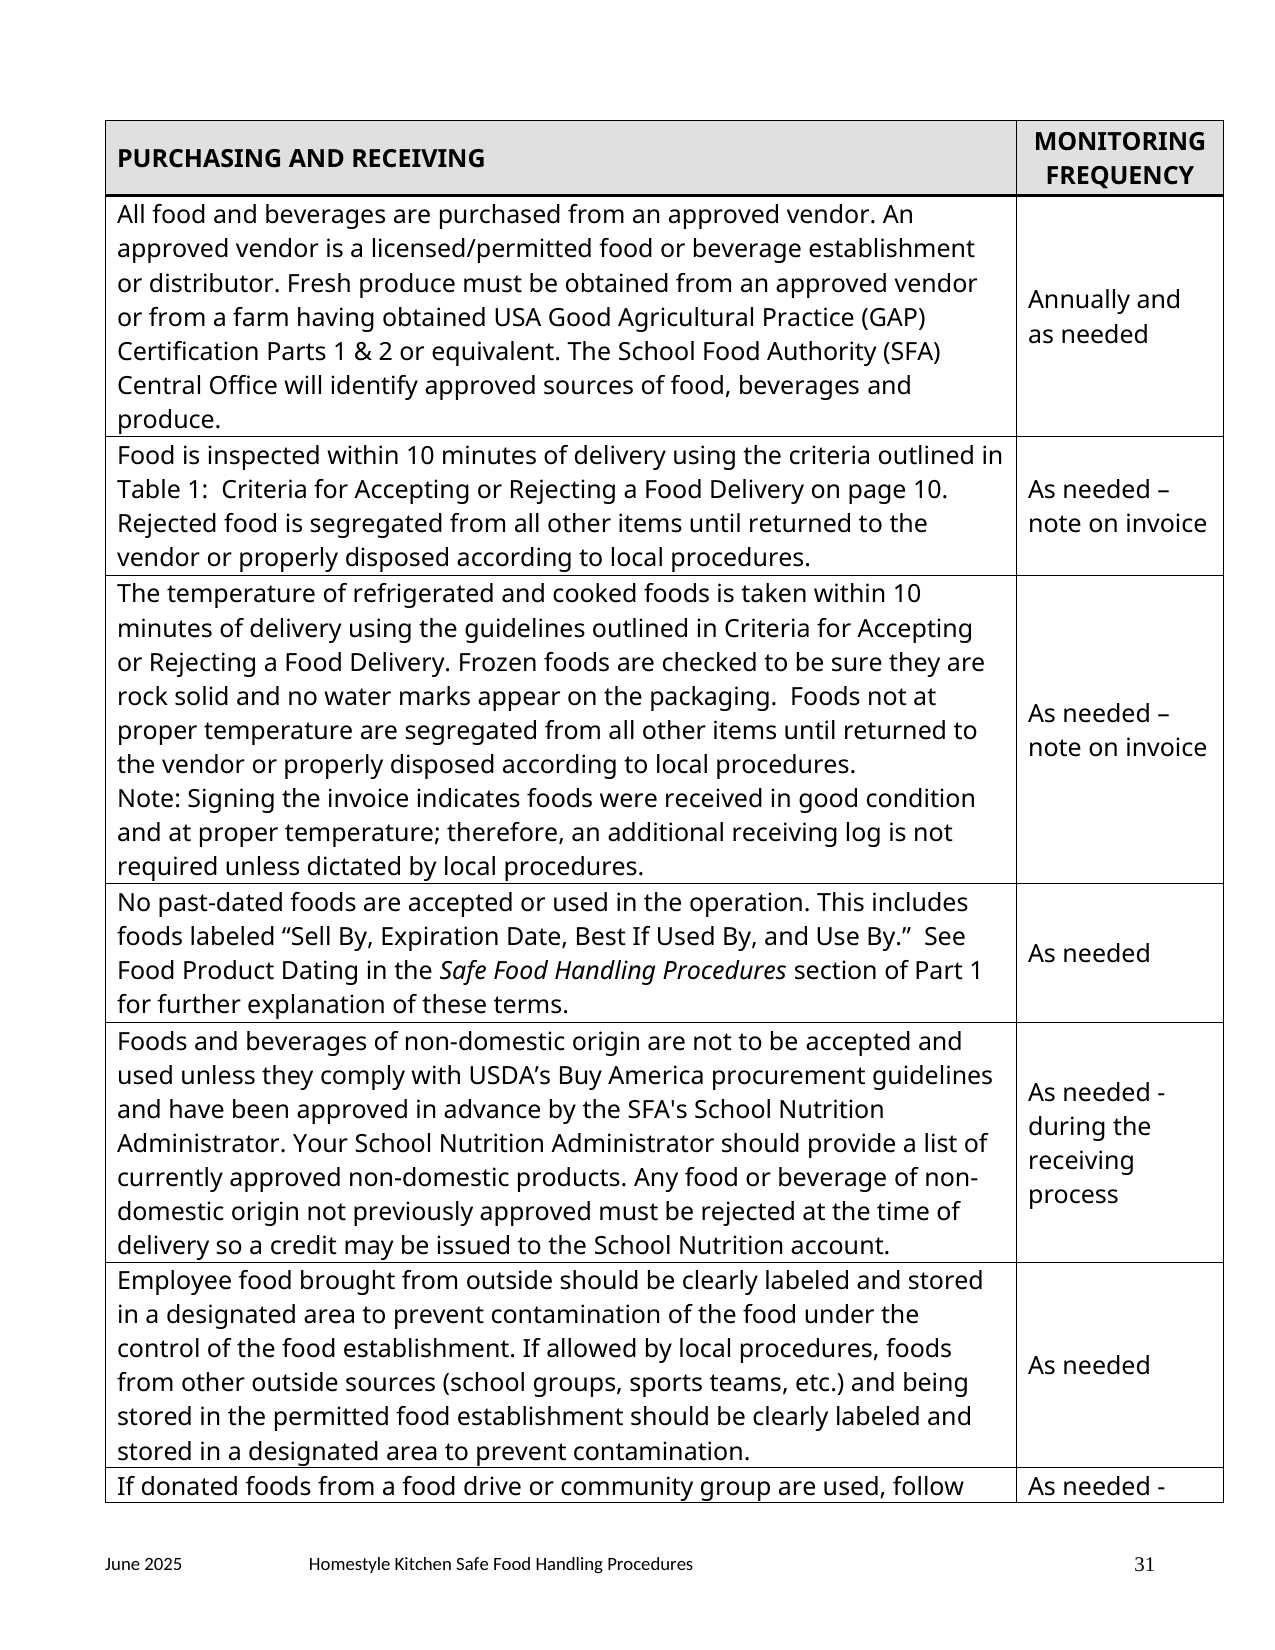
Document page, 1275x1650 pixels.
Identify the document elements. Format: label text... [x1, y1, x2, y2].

table_cell As needed [1017, 1263, 1223, 1467]
table_cell No past-dated foods are accepted or used in the operation. This includes foods labeled “Sell By, Expiration Date, Best If Used By, and Use By.” See Food Product Dating in the Safe Food Handling Procedures section of Part 1 for further explanation of these terms. [106, 884, 1016, 1022]
table_cell Employee food brought from outside should be clearly labeled and stored in a designated area to prevent contamination of the food under the control of the food establishment. If allowed by local procedures, foods from other outside sources (school groups, sports teams, etc.) and being stored in the permitted food establishment should be clearly labeled and stored in a designated area to prevent contamination. [106, 1263, 1016, 1467]
table_cell As needed – note on invoice [1017, 576, 1223, 883]
table_cell The temperature of refrigerated and cooked foods is taken within 10 minutes of delivery using the guidelines outlined in Criteria for Accepting or Rejecting a Food Delivery. Frozen foods are checked to be sure they are rock solid and no water marks appear on the packaging. Foods not at proper temperature are segregated from all other items until returned to the vendor or properly disposed according to local procedures. Note: Signing the invoice indicates foods were received in good condition and at proper temperature; therefore, an additional receiving log is not required unless dictated by local procedures. [106, 576, 1016, 883]
table_cell All food and beverages are purchased from an approved vendor. An approved vendor is a licensed/permitted food or beverage establishment or distributor. Fresh produce must be obtained from an approved vendor or from a farm having obtained USA Good Agricultural Practice () Certification Parts 1 & 2 or equivalent. The School Food Authority () Central Office will identify approved sources of food, beverages and produce. [106, 197, 1016, 436]
table_cell As needed [1017, 884, 1223, 1022]
table_cell Food is inspected within 10 minutes of delivery using the criteria outlined in Table 1: Criteria for Accepting or Rejecting a Food Delivery on page 10. Rejected food is segregated from all other items until returned to the vendor or properly disposed according to local procedures. [106, 437, 1016, 575]
table_cell Foods and beverages of non-domestic origin are not to be accepted and used unless they comply with USDA’s Buy America procurement guidelines and have been approved in advance by the SFA's School Nutrition Administrator. Your School Nutrition Administrator should provide a list of currently approved non-domestic products. Any food or beverage of non-domestic origin not previously approved must be rejected at the time of delivery so a credit may be issued to the School Nutrition account. [106, 1023, 1016, 1262]
table_cell Annually and as needed [1017, 197, 1223, 436]
table_cell As needed – note on invoice [1017, 437, 1223, 575]
table_header MONITORING FREQUENCY [1017, 121, 1223, 194]
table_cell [106, 1468, 1016, 1502]
table_header PURCHASING AND RECEIVING [106, 121, 1016, 194]
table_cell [1017, 1468, 1223, 1502]
table_cell As needed - during the receiving process [1017, 1023, 1223, 1262]
